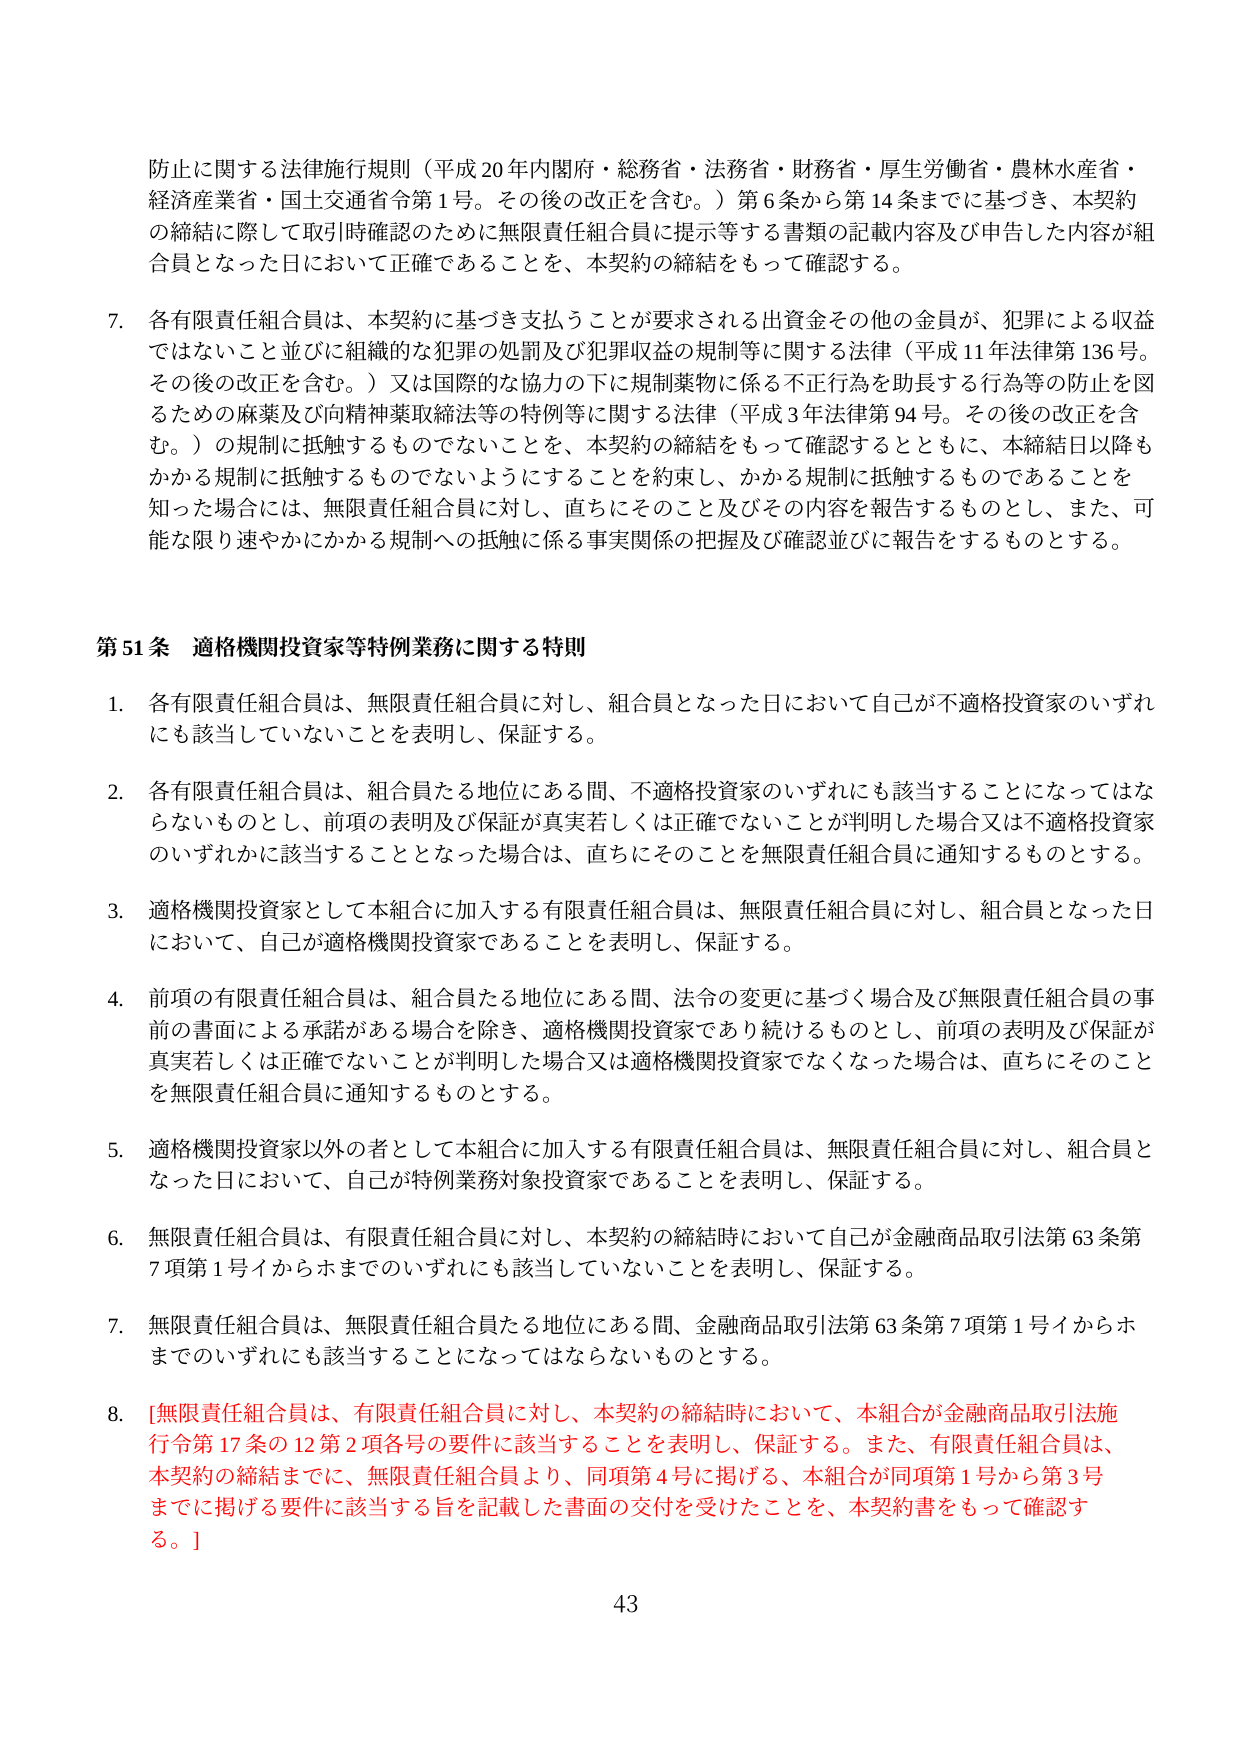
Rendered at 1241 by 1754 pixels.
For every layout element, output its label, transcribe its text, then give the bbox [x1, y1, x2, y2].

list 各有限責任組合員は、本契約に基づき支払うことが要求される出資金その他の金員が、犯罪による収益ではないこと並びに組織的な犯罪の処罰及び犯罪収益の規制等に関する法律（平成11年法律第136号。その後の改正を含む。）又は国際的な協力の下に規制薬物に係る不正行為を助長する行為等の防止を図るための麻薬及び向精神薬取締法等の特例等に関する法律（平成3年法律第94号。その後の改正を含む。）の規制に抵触するものでないことを、本契約の締結をもって確認するとともに、本締結日以降もかかる規制に抵触するものでないようにすることを約束し、かかる規制に抵触するものであることを知った場合には、無限責任組合員に対し、直ちにそのこと及びその内容を報告するものとし、また、可能な限り速やかにかかる規制への抵触に係る事実関係の把握及び確認並びに報告をするものとする。 [107, 303, 1157, 554]
list 無限責任組合員は、無限責任組合員たる地位にある間、金融商品取引法第63条第7項第1号イからホまでのいずれにも該当することになってはならないものとする。 [107, 1308, 1157, 1371]
list 無限責任組合員は、有限責任組合員に対し、本契約の締結時において自己が金融商品取引法第63条第7項第1号イからホまでのいずれにも該当していないことを表明し、保証する。 [107, 1220, 1157, 1283]
list 各有限責任組合員は、無限責任組合員に対し、組合員となった日において自己が不適格投資家のいずれにも該当していないことを表明し、保証する。 [107, 686, 1157, 749]
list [107, 152, 1157, 278]
list 各有限責任組合員は、組合員たる地位にある間、不適格投資家のいずれにも該当することになってはならないものとし、前項の表明及び保証が真実若しくは正確でないことが判明した場合又は不適格投資家のいずれかに該当することとなった場合は、直ちにそのことを無限責任組合員に通知するものとする。 [107, 774, 1157, 868]
list 適格機関投資家として本組合に加入する有限責任組合員は、無限責任組合員に対し、組合員となった日において、自己が適格機関投資家であることを表明し、保証する。 [107, 893, 1157, 956]
list 前項の有限責任組合員は、組合員たる地位にある間、法令の変更に基づく場合及び無限責任組合員の事前の書面による承諾がある場合を除き、適格機関投資家であり続けるものとし、前項の表明及び保証が真実若しくは正確でないことが判明した場合又は適格機関投資家でなくなった場合は、直ちにそのことを無限責任組合員に通知するものとする。 [107, 981, 1157, 1107]
text 第51条 適格機関投資家等特例業務に関する特則 [96, 630, 1157, 661]
list 適格機関投資家以外の者として本組合に加入する有限責任組合員は、無限責任組合員に対し、組合員となった日において、自己が特例業務対象投資家であることを表明し、保証する。 [107, 1132, 1157, 1195]
list [無限責任組合員は、有限責任組合員に対し、本契約の締結時において、本組合が金融商品取引法施行令第17条の12第2項各号の要件に該当することを表明し、保証する。また、有限責任組合員は、本契約の締結までに、無限責任組合員より、同項第4号に掲げる、本組合が同項第1号から第3号までに掲げる要件に該当する旨を記載した書面の交付を受けたことを、本契約書をもって確認する。] [107, 1396, 1123, 1553]
